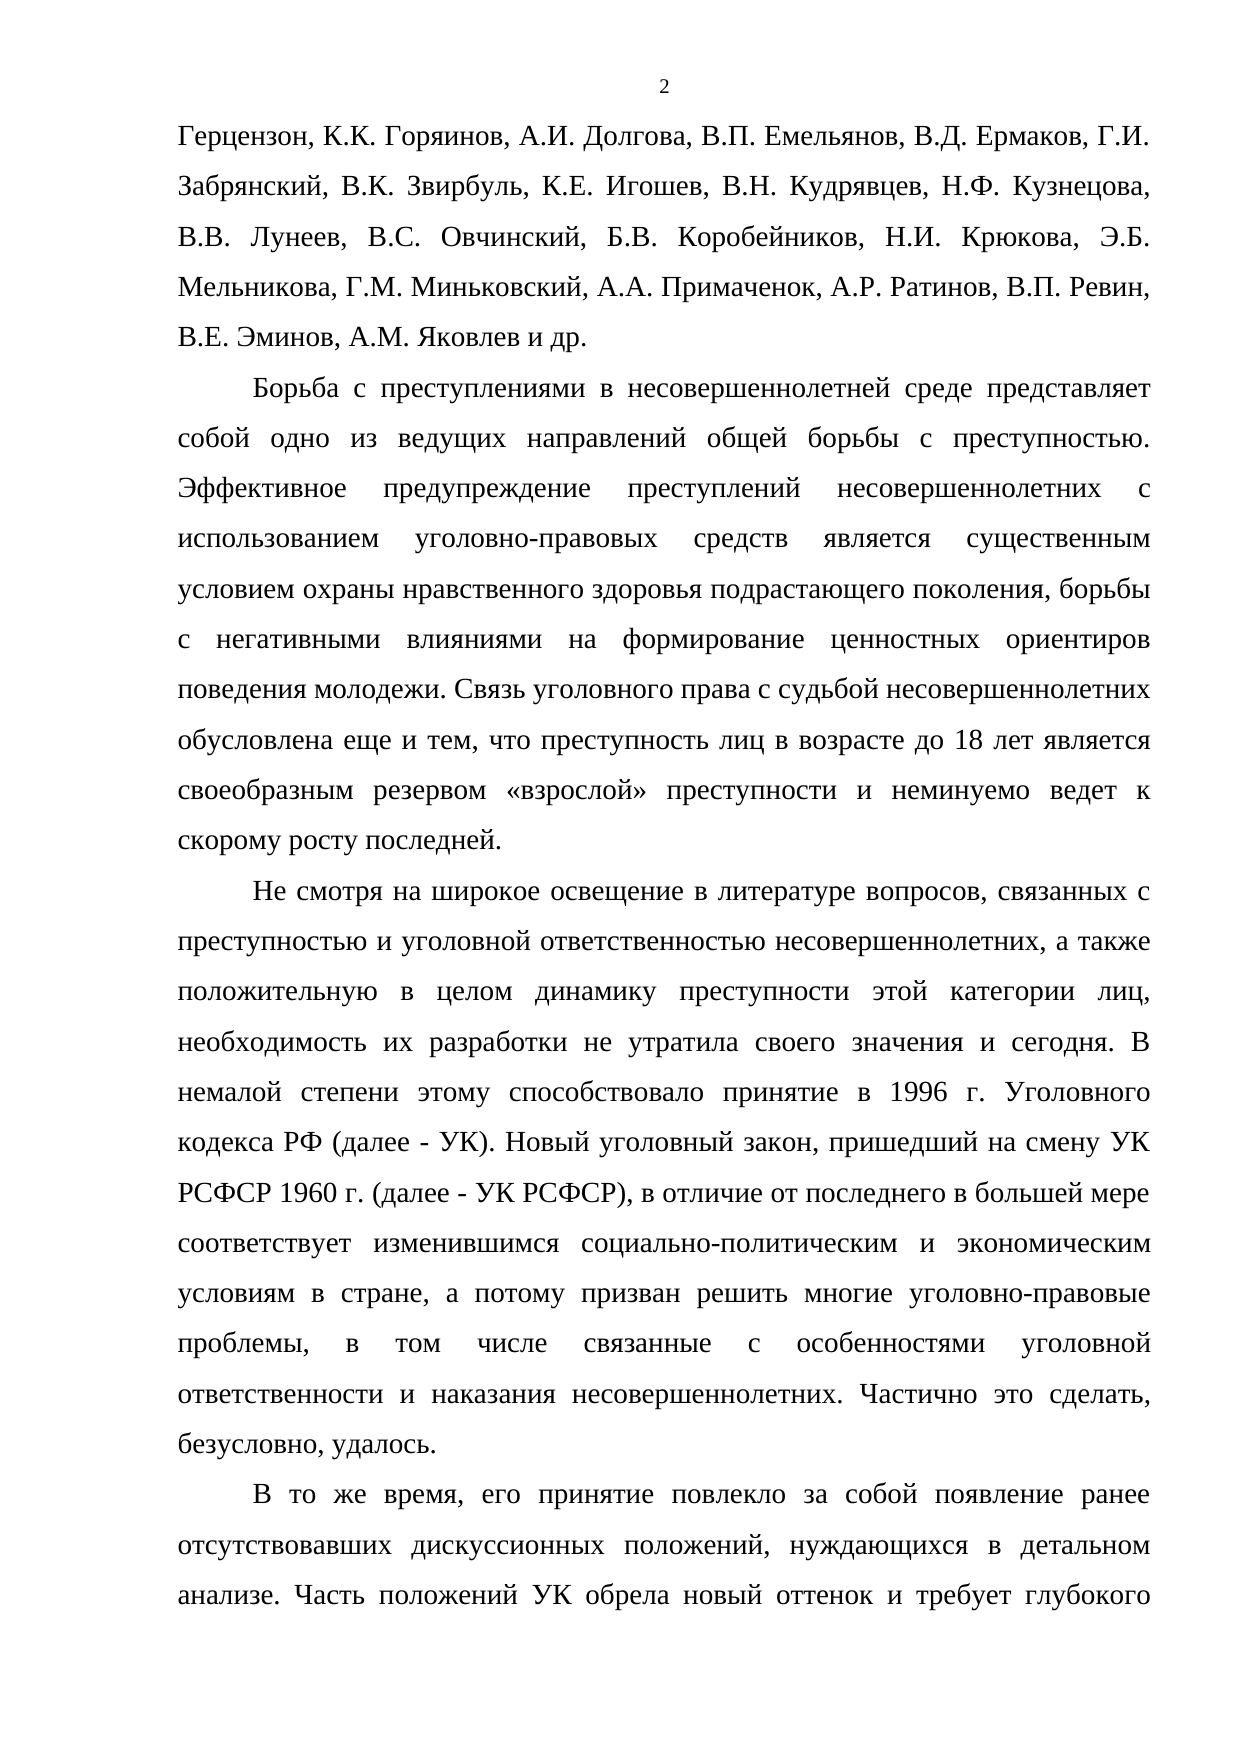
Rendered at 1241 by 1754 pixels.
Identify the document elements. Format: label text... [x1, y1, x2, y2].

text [177, 118, 1152, 353]
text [177, 1477, 1152, 1611]
text Борьба с преступлениями в несовершеннолетней среде представляет собой одно из ведущих направлений общей борьбы с преступностью. Эффективное предупреждение преступлений несовершеннолетних с использованием уголовно-правовых средств является существенным условием охраны нравственного здоровья подрастающего поколения, борьбы с негативными влияниями на формирование ценностных ориентиров поведения молодежи. Связь уголовного права с судьбой несовершеннолетних обусловлена еще и тем, что преступность лиц в возрасте до 18 лет является своеобразным резервом «взрослой» преступности и неминуемо ведет к скорому росту последней. [177, 370, 1152, 856]
text Не смотря на широкое освещение в литературе вопросов, связанных с преступностью и уголовной ответственностью несовершеннолетних, а также положительную в целом динамику преступности этой категории лиц, необходимость их разработки не утратила своего значения и сегодня. В немалой степени этому способствовало принятие в 1996 г. Уголовного кодекса РФ (далее - УК). Новый уголовный закон, пришедший на смену УК РСФСР 1960 г. (далее - УК РСФСР), в отличие от последнего в большей мере соответствует изменившимся социально-политическим и экономическим условиям в стране, а потому призван решить многие уголовно-правовые проблемы, в том числе связанные с особенностями уголовной ответственности и наказания несовершеннолетних. Частично это сделать, безусловно, удалось. [177, 873, 1152, 1460]
